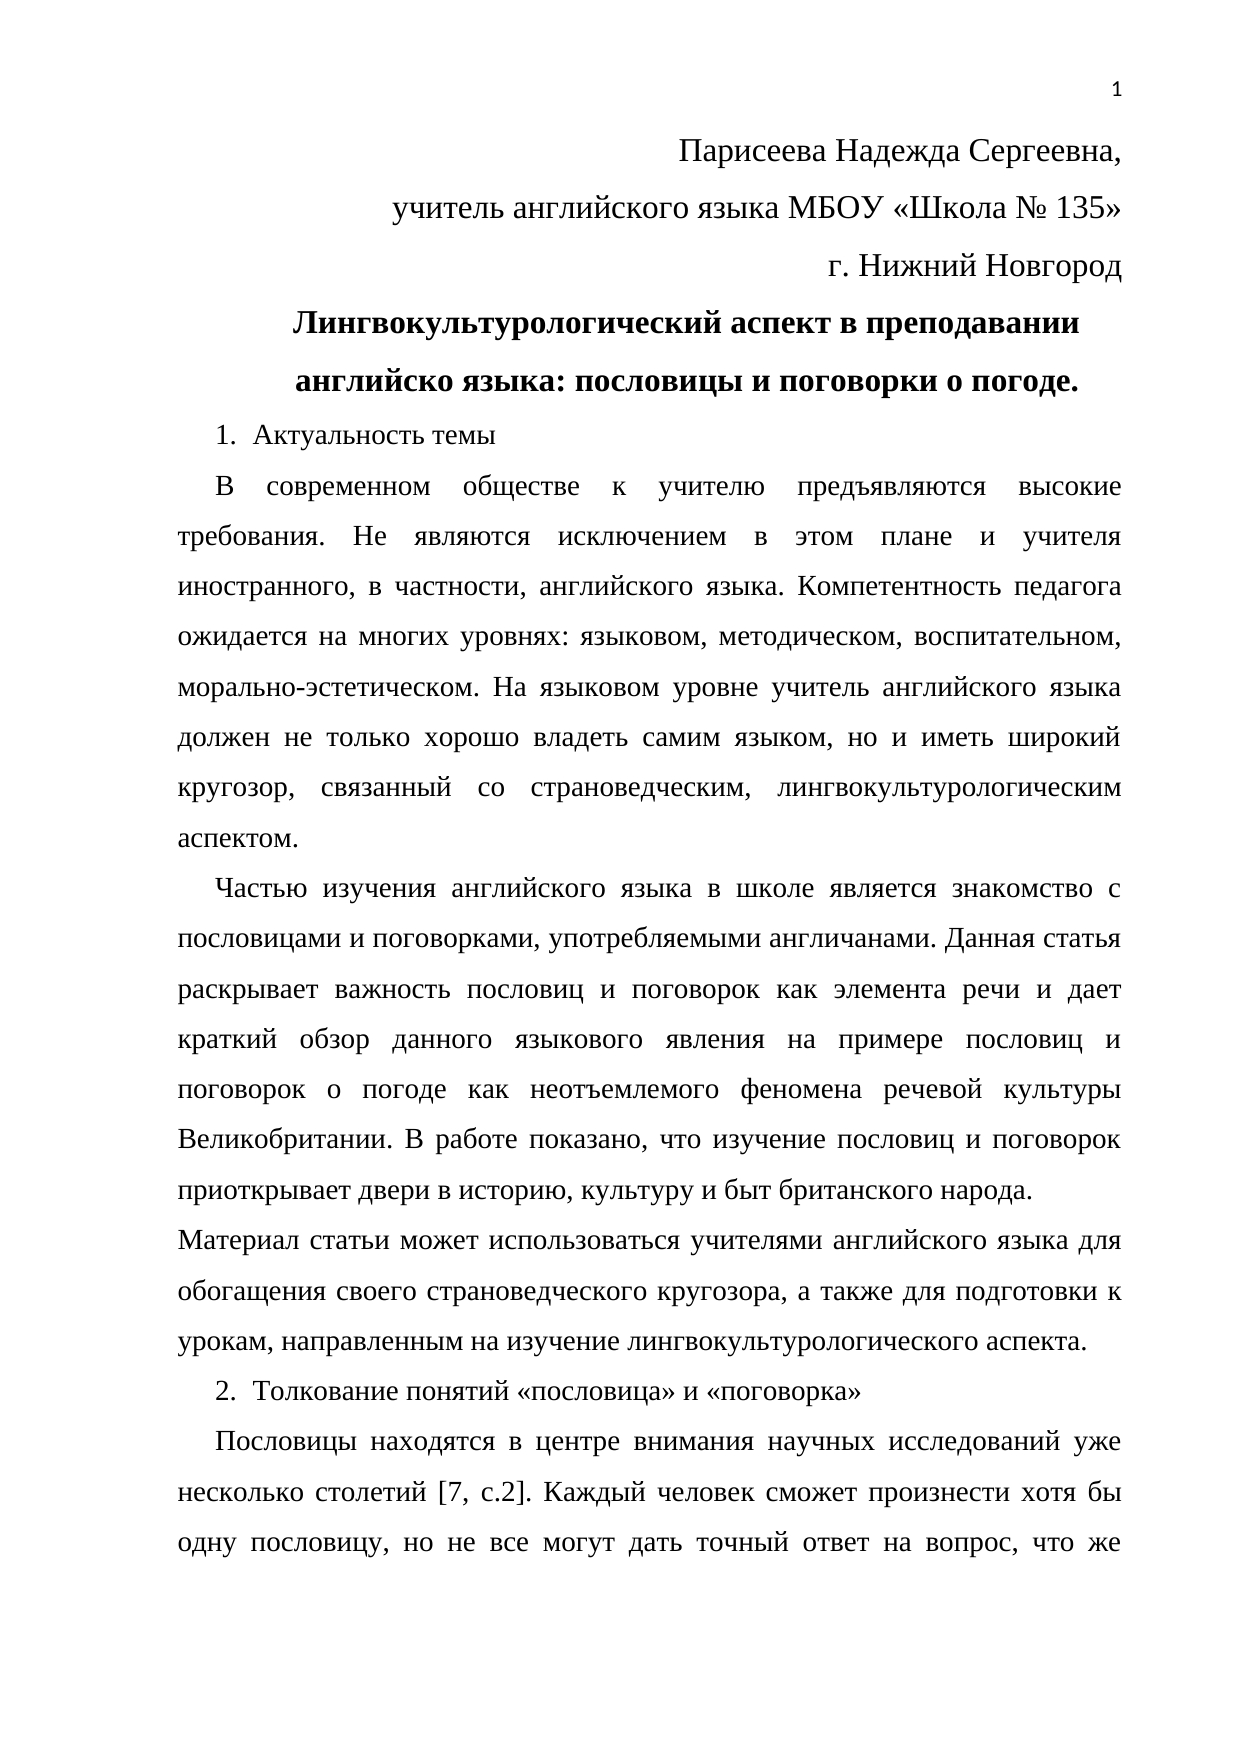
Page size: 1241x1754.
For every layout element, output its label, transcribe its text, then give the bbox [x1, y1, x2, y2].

text Материал статьи может использоваться учителями английского языка для обогащения своего страноведческого кругозора, а также для подготовки к урокам, направленным на изучение лингвокультурологического аспекта. [177, 1222, 1122, 1356]
text учитель английского языка МБОУ «Школа № 135» [251, 187, 1122, 226]
text Парисеева Надежда Сергеевна, [251, 130, 1122, 168]
text Частью изучения английского языка в школе является знакомство с пословицами и поговорками, употребляемыми англичанами. Данная статья раскрывает важность пословиц и поговорок как элемента речи и дает краткий обзор данного языкового явления на примере пословиц и поговорок о погоде как неотъемлемого феномена речевой культуры Великобритании. В работе показано, что изучение пословиц и поговорок приоткрывает двери в историю, культуру и быт британского народа. [177, 870, 1122, 1206]
text В современном обществе к учителю предъявляются высокие требования. Не являются исключением в этом плане и учителя иностранного, в частности, английского языка. Компетентность педагога ожидается на многих уровнях: языковом, методическом, воспитательном, морально-эстетическом. На языковом уровне учитель английского языка должен не только хорошо владеть самим языком, но и иметь широкий кругозор, связанный со страноведческим, лингвокультурологическим аспектом. [177, 468, 1122, 853]
text г. Нижний Новгород [251, 245, 1122, 283]
text Лингвокультурологический аспект в преподавании английско языка: пословицы и поговорки о погоде. [251, 302, 1122, 398]
list Толкование понятий «пословица» и «поговорка» [215, 1373, 1122, 1407]
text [177, 1423, 1122, 1558]
list Актуальность темы [215, 417, 1122, 451]
